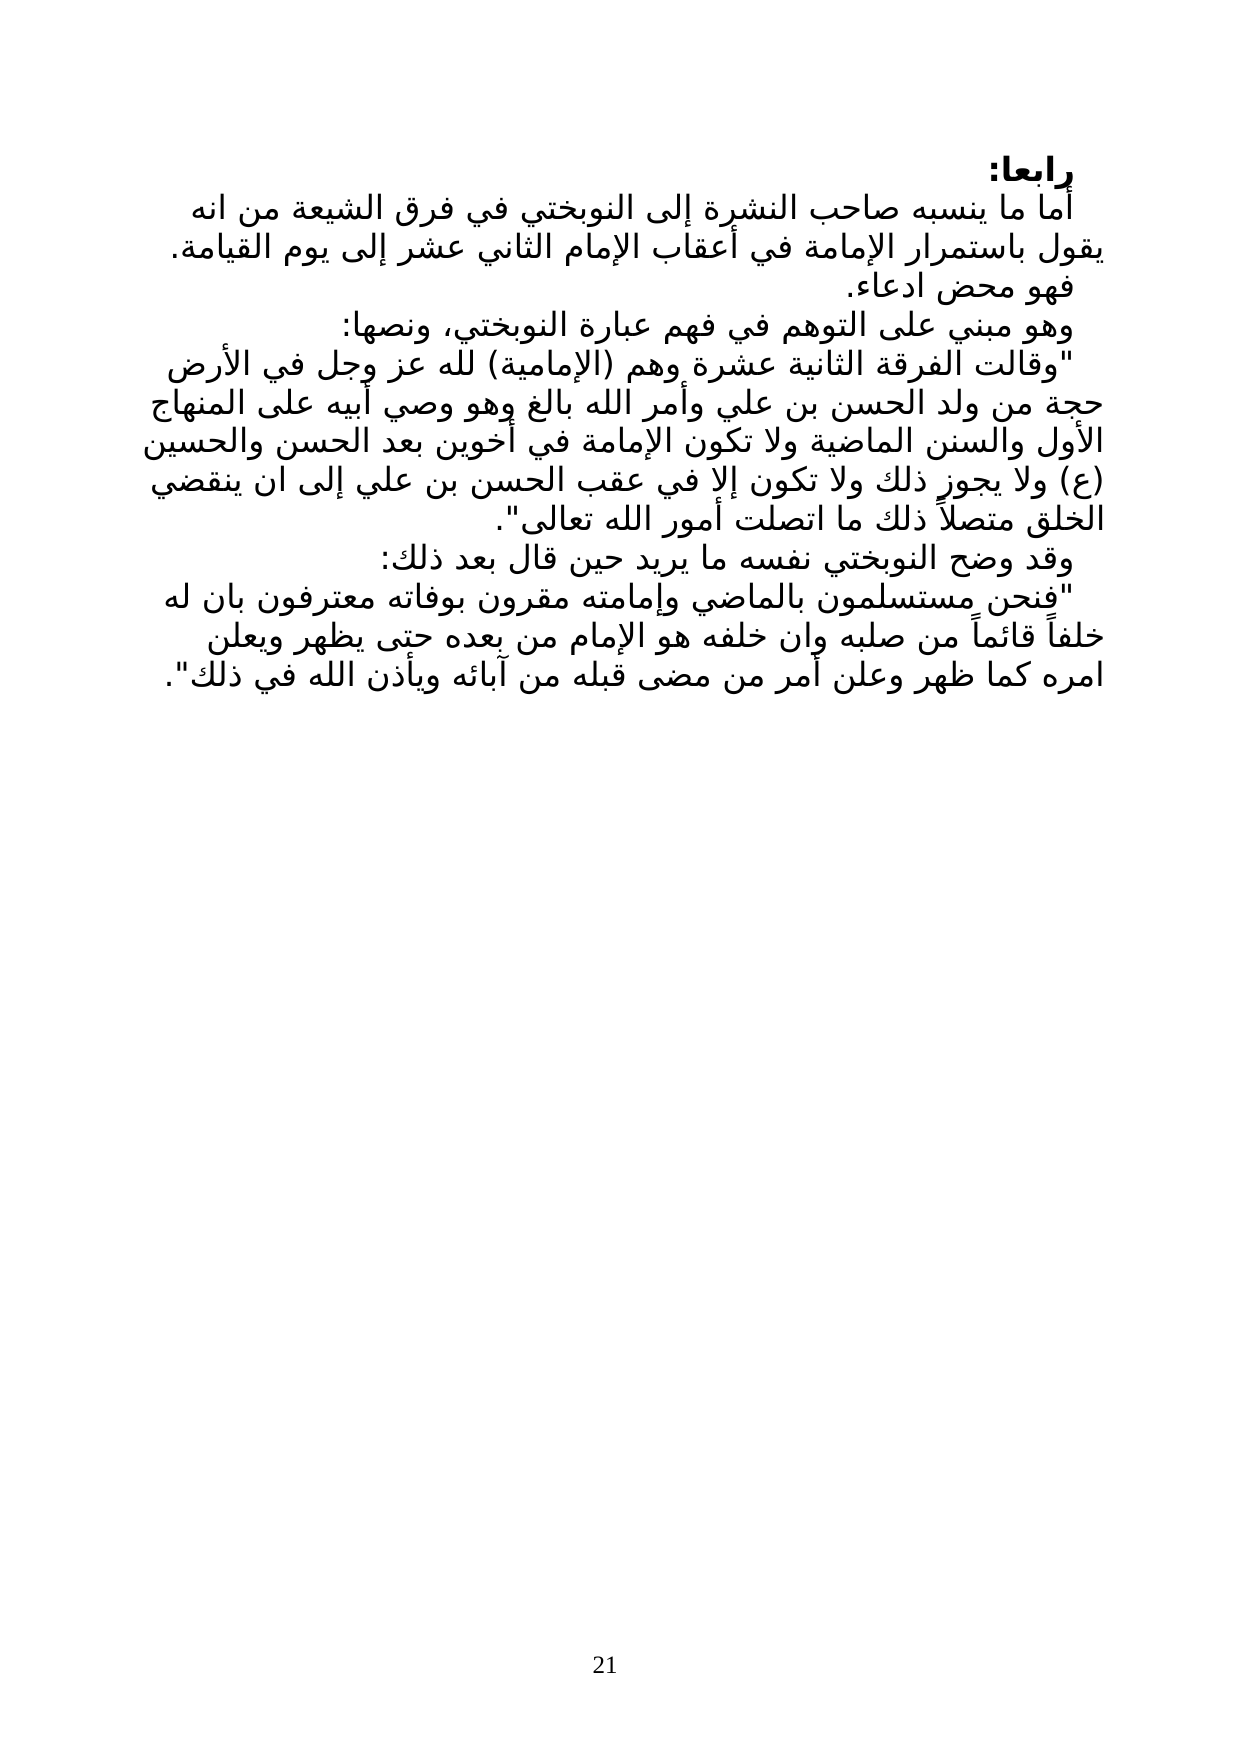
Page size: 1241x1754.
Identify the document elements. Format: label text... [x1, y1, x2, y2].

text أما ما ينسبه صاحب النشرة إلى النوبختي في فرق الشيعة من انه يقول باستمرار الإمامة في أعقاب الإمام الثاني عشر إلى يوم القيامة. [135, 189, 1105, 267]
text رابعا: [135, 150, 1105, 189]
text وقد وضح النوبختي نفسه ما يريد حين قال بعد ذلك: [135, 538, 1105, 577]
text "وقالت الفرقة الثانية عشرة وهم (الإمامية) لله عز وجل في الأرض حجة من ولد الحسن بن علي وأمر الله بالغ وهو وصي أبيه على المنهاج الأول والسنن الماضية ولا تكون الإمامة في أخوين بعد الحسن والحسين (ع) ولا يجوز ذلك ولا تكون إلا في عقب الحسن بن علي إلى ان ينقضي الخلق متصلاً ذلك ما اتصلت أمور الله تعالى". [135, 344, 1105, 538]
text فهو محض ادعاء. [135, 267, 1105, 305]
text وهو مبني على التوهم في فهم عبارة النوبختي، ونصها: [135, 305, 1105, 344]
text "فنحن مستسلمون بالماضي وإمامته مقرون بوفاته معترفون بان له خلفاً قائماً من صلبه وان خلفه هو الإمام من بعده حتى يظهر ويعلن امره كما ظهر وعلن أمر من مضى قبله من آبائه ويأذن الله في ذلك". [135, 577, 1105, 694]
